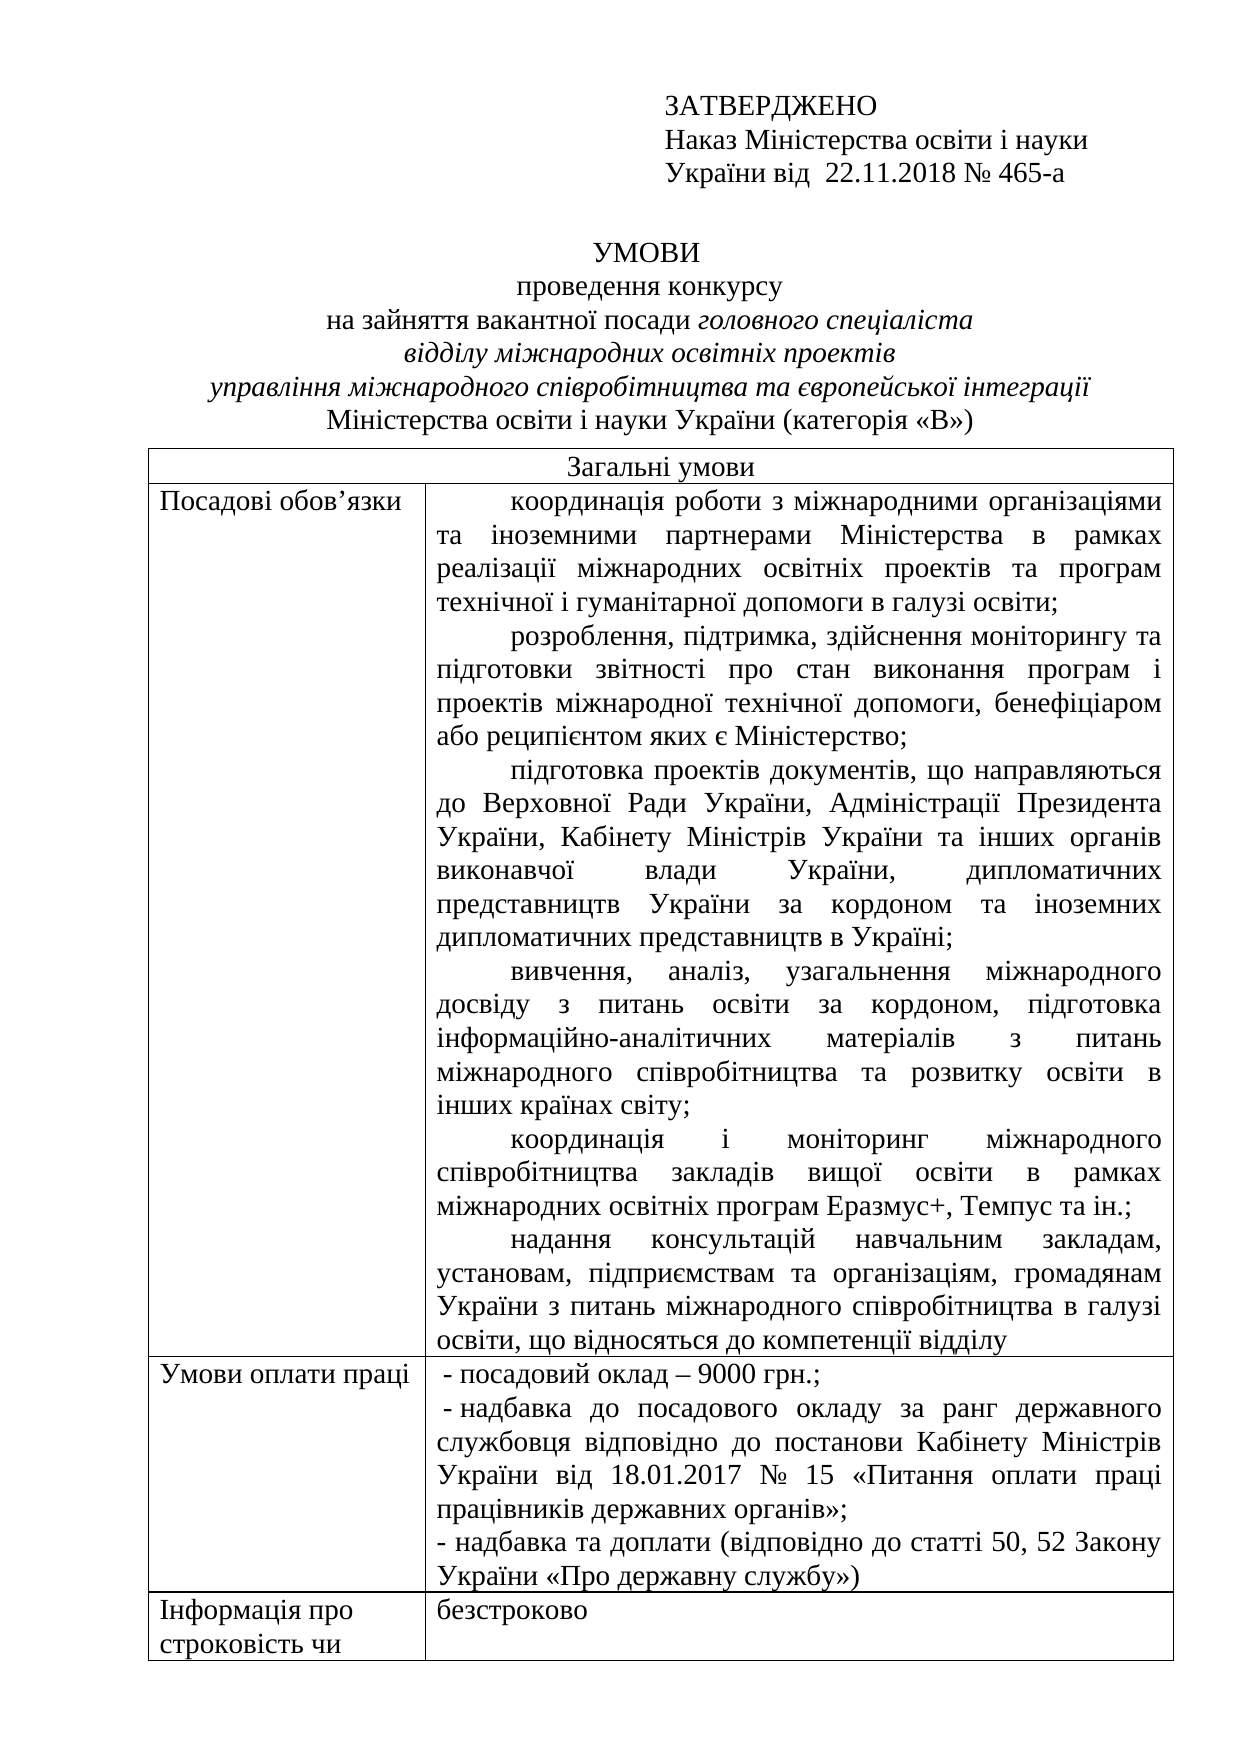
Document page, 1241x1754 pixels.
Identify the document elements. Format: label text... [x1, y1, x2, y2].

text на зайняття вакантної посади головного спеціаліста [148, 302, 1152, 335]
table_cell Умови оплати праці [149, 1357, 425, 1591]
table_cell - посадовий оклад – 9000 грн.; - надбавка до посадового окладу за ранг державного службовця відповідно до постанови Кабінету Міністрів України від 18.01.2017 № 15 «Питання оплати праці працівників державних органів»; - надбавка та доплати (відповідно до статті 50, 52 Закону України «Про державну службу») [426, 1357, 1173, 1591]
table_cell Посадові обов’язки [149, 484, 425, 1356]
table_cell координація роботи з міжнародними організаціями та іноземними партнерами Міністерства в рамках реалізації міжнародних освітніх проектів та програм технічної і гуманітарної допомоги в галузі освіти; розроблення, підтримка, здійснення моніторингу та підготовки звітності про стан виконання програм і проектів міжнародної технічної допомоги, бенефіціаром або реципієнтом яких є Міністерство; підготовка проектів документів, що направляються до Верховної Ради України, Адміністрації Президента України, Кабінету Міністрів України та інших органів виконавчої влади України, дипломатичних представництв України за кордоном та іноземних дипломатичних представництв в Україні; вивчення, аналіз, узагальнення міжнародного досвіду з питань освіти за кордоном, підготовка інформаційно-аналітичних матеріалів з питань міжнародного співробітництва та розвитку освіти в інших країнах світу; координація і моніторинг міжнародного співробітництва закладів вищої освіти в рамках міжнародних освітніх програм Еразмус+, Темпус та ін.; надання консультацій навчальним закладам, установам, підприємствам та організаціям, громадянам України з питань міжнародного співробітництва в галузі освіти, що відносяться до компетенції відділу [426, 484, 1173, 1356]
text відділу міжнародних освітніх проектів [148, 335, 1152, 369]
text ЗАТВЕРДЖЕНО [664, 88, 1152, 122]
text УМОВИ проведення конкурсу [148, 235, 1152, 302]
text Міністерства освіти і науки України (категорія «В») [148, 402, 1152, 436]
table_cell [149, 1593, 425, 1659]
text управління міжнародного співробітництва та європейської інтеграції [148, 369, 1152, 402]
table_cell безстроково [426, 1593, 1173, 1659]
table_header Загальні умови [149, 449, 1173, 482]
text Наказ Міністерства освіти і науки України від 22.11.2018 № 465-а [664, 122, 1152, 189]
